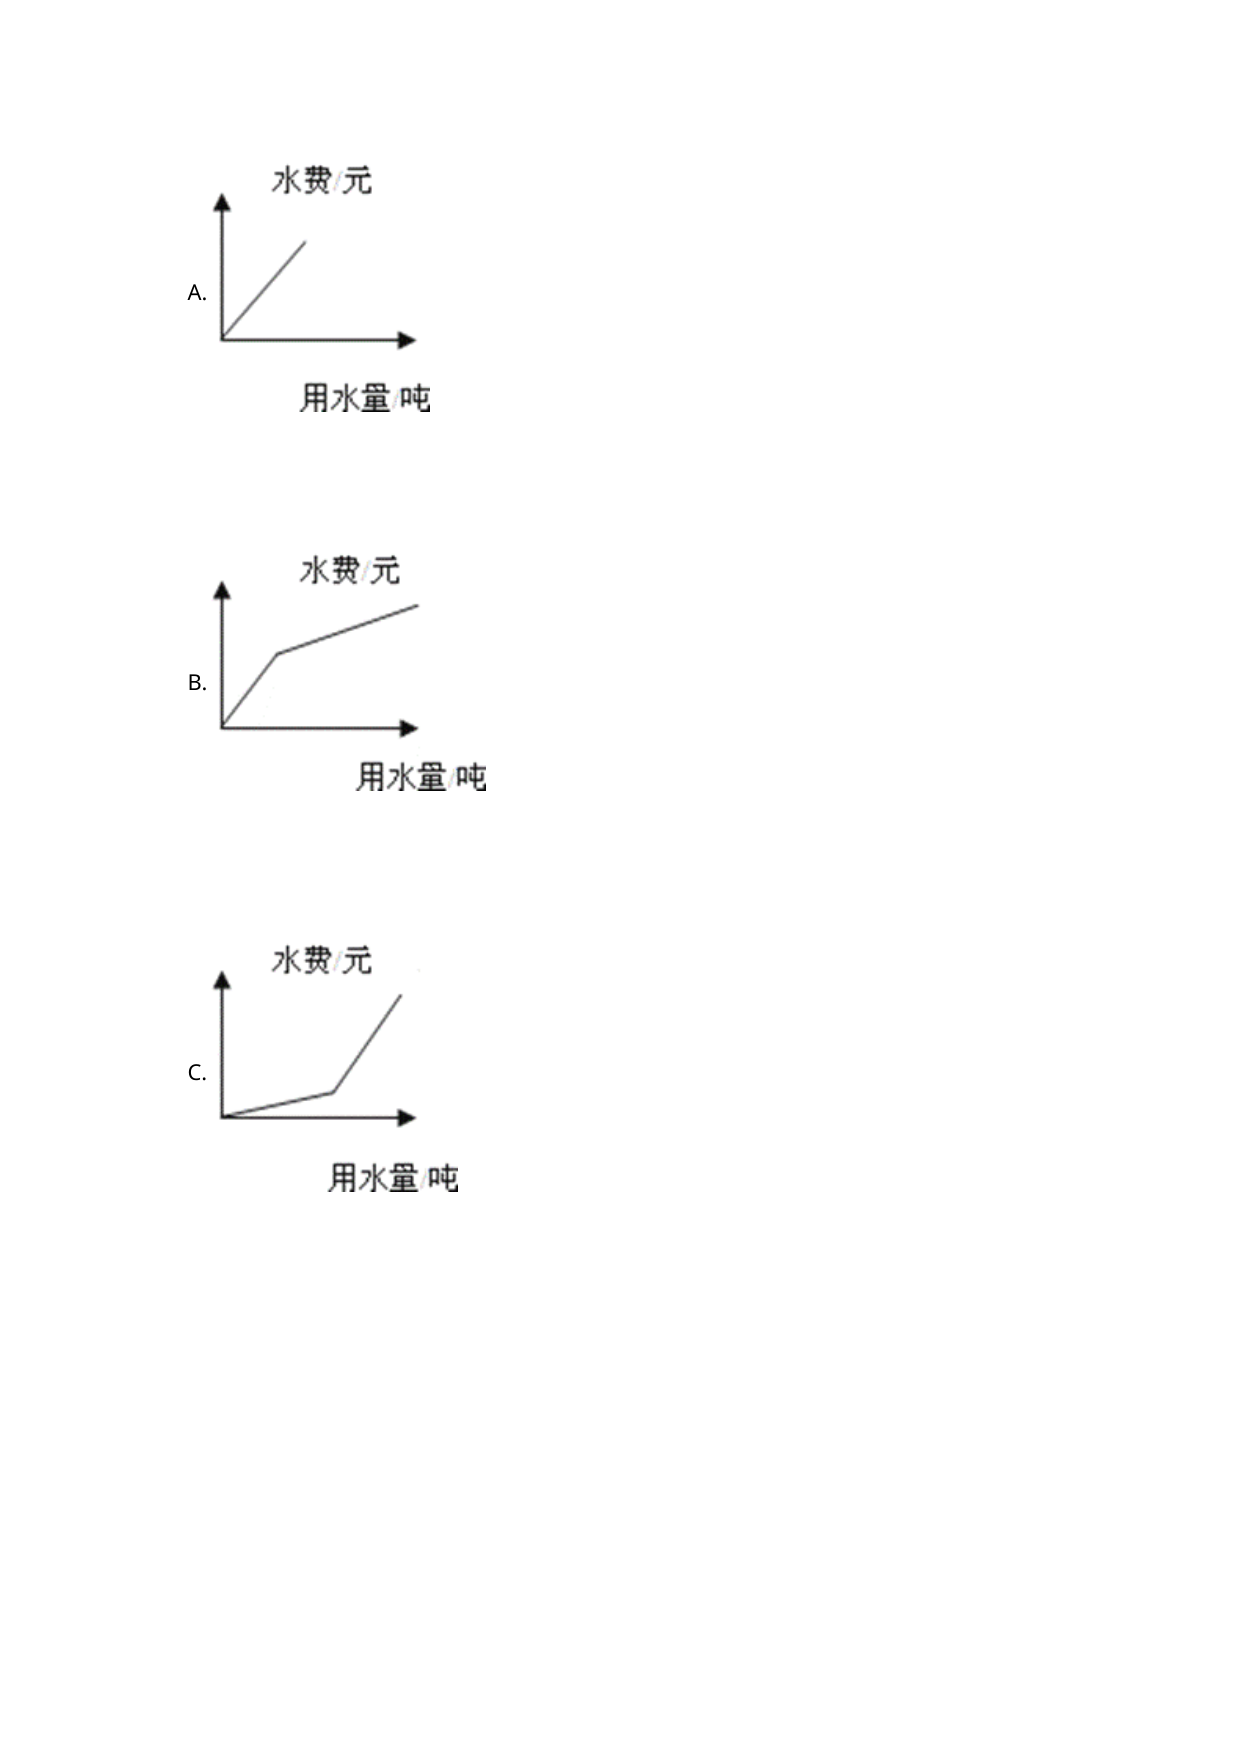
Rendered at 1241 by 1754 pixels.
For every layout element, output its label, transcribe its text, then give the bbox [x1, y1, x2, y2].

picture [207, 551, 486, 791]
text A. B. C. D. [187, 162, 1053, 1202]
picture [207, 161, 430, 412]
picture [207, 941, 458, 1192]
